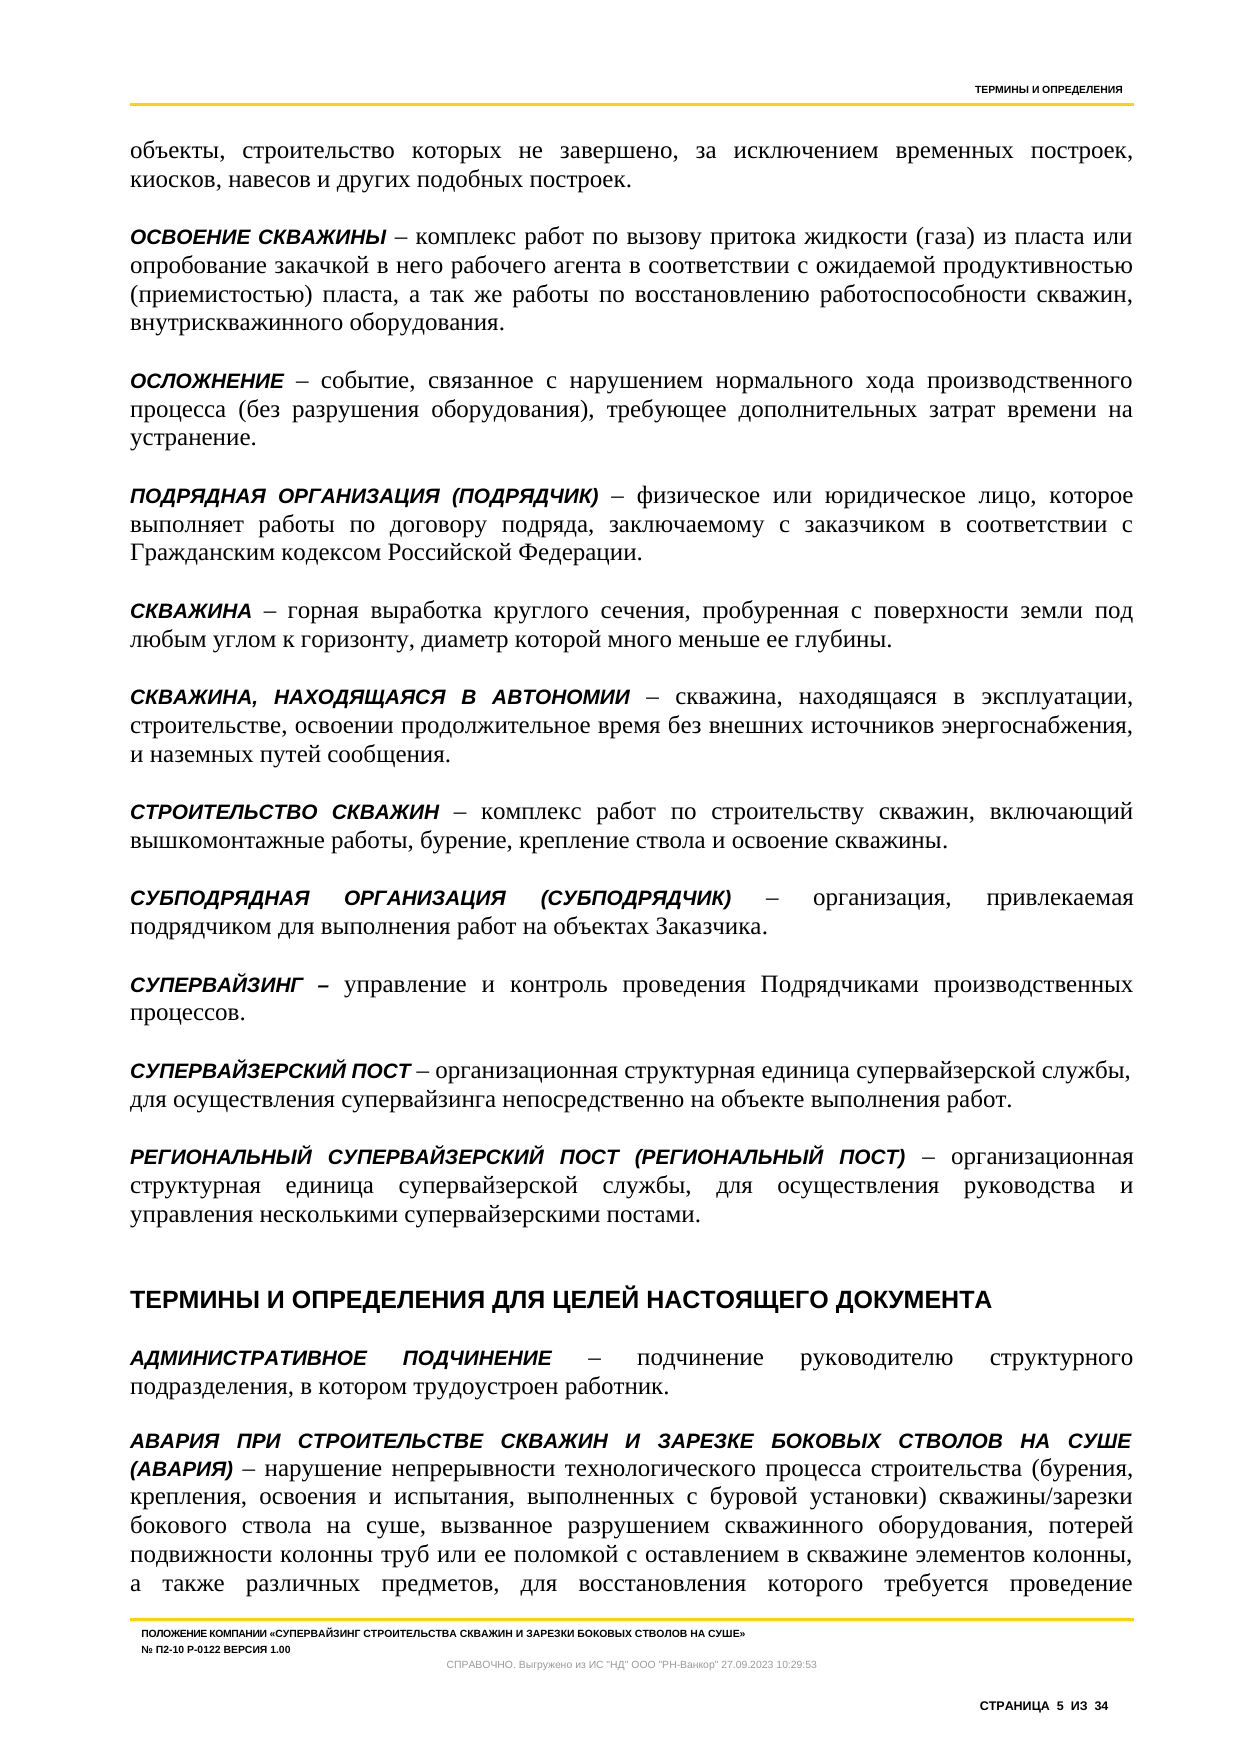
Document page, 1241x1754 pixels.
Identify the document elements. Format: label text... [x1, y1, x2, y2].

text СУПЕРВАЙЗЕРСКИЙ ПОСТ – организационная структурная единица супервайзерской службы, для осуществления супервайзинга непосредственно на объекте выполнения работ. [130, 1055, 1134, 1112]
text АДМИНИСТРАТИВНОЕ ПОДЧИНЕНИЕ – подчинение руководителю структурного подразделения, в котором трудоустроен работник. [130, 1342, 1134, 1400]
text РЕГИОНАЛЬНЫЙ СУПЕРВАЙЗЕРСКИЙ ПОСТ (РЕГИОНАЛЬНЫЙ ПОСТ) – организационная структурная единица супервайзерской службы, для осуществления руководства и управления несколькими супервайзерскими постами. [130, 1141, 1134, 1227]
text ОСЛОЖНЕНИЕ – событие, связанное с нарушением нормального хода производственного процесса (без разрушения оборудования), требующее дополнительных затрат времени на устранение. [130, 365, 1134, 451]
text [130, 1429, 1134, 1596]
text СКВАЖИНА – горная выработка круглого сечения, пробуренная с поверхности земли под любым углом к горизонту, диаметр которой много меньше ее глубины. [130, 595, 1134, 652]
text СУПЕРВАЙЗИНГ – управление и контроль проведения Подрядчиками производственных процессов. [130, 969, 1134, 1026]
text СКВАЖИНА, НАХОДЯЩАЯСЯ В АВТОНОМИИ – скважина, находящаяся в эксплуатации, строительстве, освоении продолжительное время без внешних источников энергоснабжения, и наземных путей сообщения. [130, 681, 1134, 767]
text ОСВОЕНИЕ СКВАЖИНЫ – комплекс работ по вызову притока жидкости (газа) из пласта или опробование закачкой в него рабочего агента в соответствии с ожидаемой продуктивностью (приемистостью) пласта, а так же работы по восстановлению работоспособности скважин, внутрискважинного оборудования. [130, 221, 1134, 336]
text ПОДРЯДНАЯ ОРГАНИЗАЦИЯ (ПОДРЯДЧИК) – физическое или юридическое лицо, которое выполняет работы по договору подряда, заключаемому с заказчиком в соответствии с Гражданским кодексом Российской Федерации. [130, 480, 1134, 566]
text СТРОИТЕЛЬСТВО СКВАЖИН – комплекс работ по строительству скважин, включающий вышкомонтажные работы, бурение, крепление ствола и освоение скважины. [130, 796, 1134, 854]
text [130, 135, 1134, 192]
text Субподрядная организация (СУБПОДРЯДЧИК) – организация, привлекаемая подрядчиком для выполнения работ на объектах Заказчика. [130, 882, 1134, 940]
text ТЕРМИНЫ И ОПРЕДЕЛЕНИЯ ДЛЯ ЦЕЛЕЙ НАСТОЯЩЕГО ДОКУМЕНТА [130, 1285, 1134, 1314]
